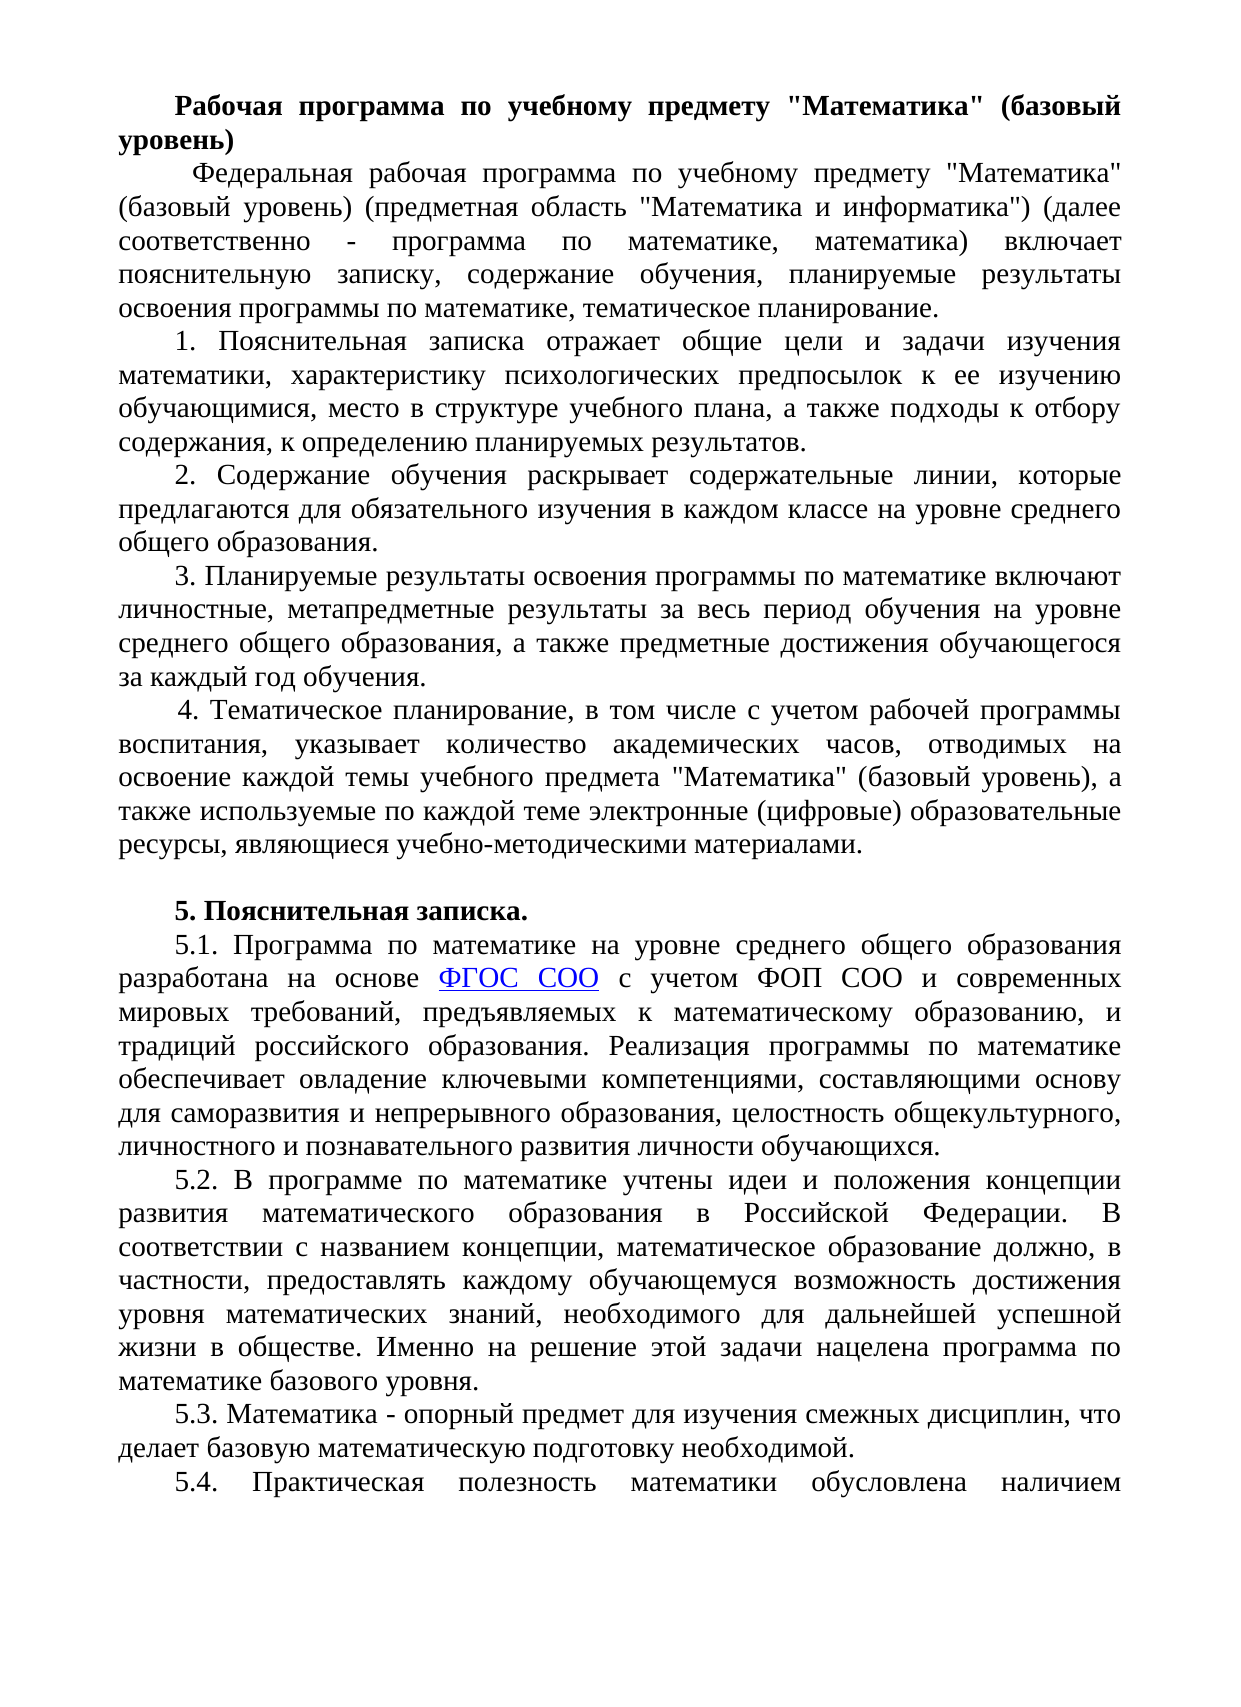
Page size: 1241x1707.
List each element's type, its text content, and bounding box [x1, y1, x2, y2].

text 4. Тематическое планирование, в том числе с учетом рабочей программы воспитания, указывает количество академических часов, отводимых на освоение каждой темы учебного предмета "Математика" (базовый уровень), а также используемые по каждой теме электронные (цифровые) образовательные ресурсы, являющиеся учебно-методическими материалами. [118, 692, 1122, 860]
text 5.2. В программе по математике учтены идеи и положения концепции развития математического образования в Российской Федерации. В соответствии с названием концепции, математическое образование должно, в частности, предоставлять каждому обучающемуся возможность достижения уровня математических знаний, необходимого для дальнейшей успешной жизни в обществе. Именно на решение этой задачи нацелена программа по математике базового уровня. [118, 1162, 1122, 1397]
text 3. Планируемые результаты освоения программы по математике включают личностные, метапредметные результаты за весь период обучения на уровне среднего общего образования, а также предметные достижения обучающегося за каждый год обучения. [118, 558, 1122, 692]
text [118, 1464, 1122, 1497]
text Рабочая программа по учебному предмету "Математика" (базовый уровень) [118, 88, 1122, 156]
text Федеральная рабочая программа по учебному предмету "Математика" (базовый уровень) (предметная область "Математика и информатика") (далее соответственно - программа по математике, математика) включает пояснительную записку, содержание обучения, планируемые результаты освоения программы по математике, тематическое планирование. [118, 156, 1122, 323]
text 5.3. Математика - опорный предмет для изучения смежных дисциплин, что делает базовую математическую подготовку необходимой. [118, 1397, 1122, 1464]
text 5.1. Программа по математике на уровне среднего общего образования разработана на основе ФГОС СОО с учетом ФОП СОО и современных мировых требований, предъявляемых к математическому образованию, и традиций российского образования. Реализация программы по математике обеспечивает овладение ключевыми компетенциями, составляющими основу для саморазвития и непрерывного образования, целостность общекультурного, личностного и познавательного развития личности обучающихся. [118, 927, 1122, 1162]
text 1. Пояснительная записка отражает общие цели и задачи изучения математики, характеристику психологических предпосылок к ее изучению обучающимися, место в структуре учебного плана, а также подходы к отбору содержания, к определению планируемых результатов. [118, 323, 1122, 457]
text 5. Пояснительная записка. [118, 893, 1122, 927]
text 2. Содержание обучения раскрывает содержательные линии, которые предлагаются для обязательного изучения в каждом классе на уровне среднего общего образования. [118, 457, 1122, 558]
